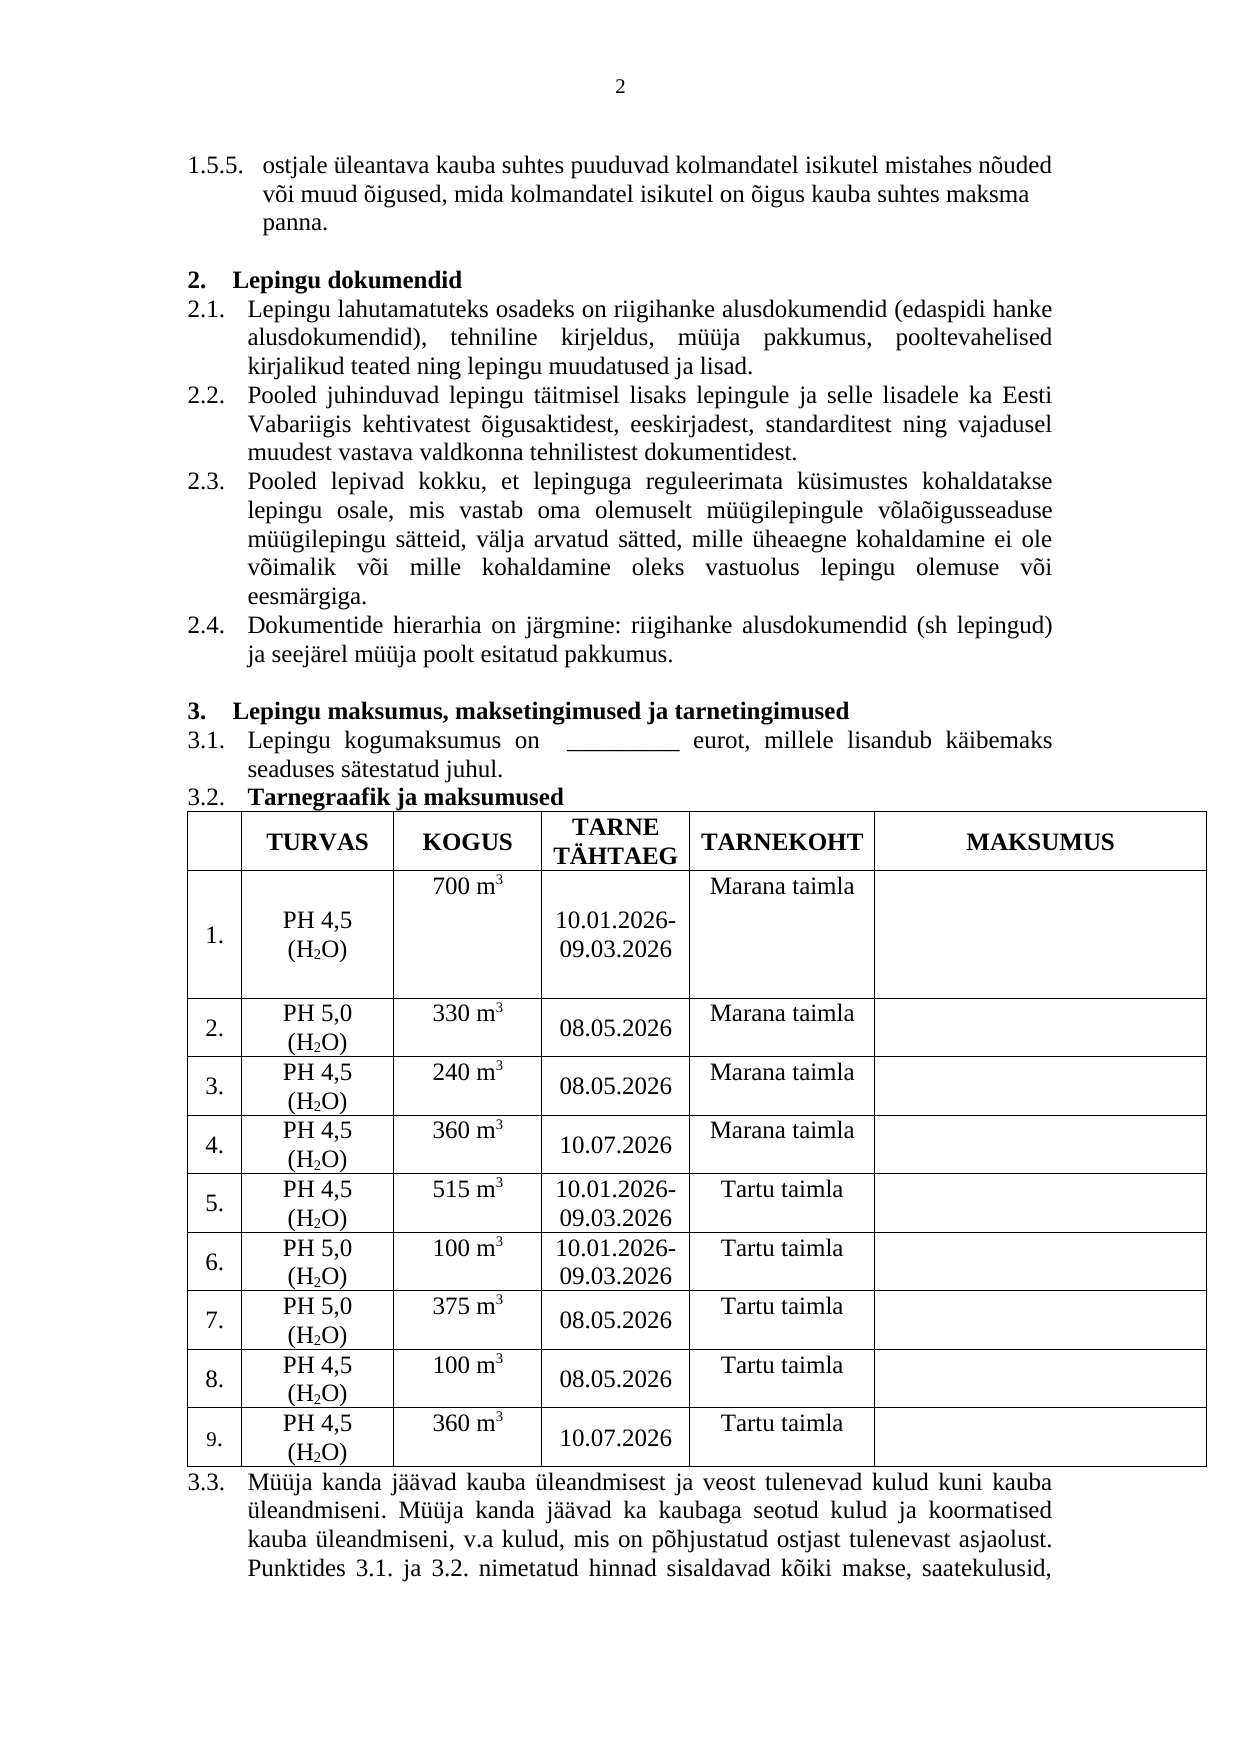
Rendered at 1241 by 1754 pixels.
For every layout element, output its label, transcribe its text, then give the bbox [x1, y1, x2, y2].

table_cell [875, 1291, 1206, 1349]
table_header TARNE TÄHTAEG [542, 812, 689, 870]
table_cell 08.05.2026 [542, 999, 689, 1056]
table_cell 100 m3 [394, 1233, 541, 1290]
table_cell 240 m3 [394, 1057, 541, 1114]
table_cell [875, 1408, 1206, 1466]
table_cell 8. [188, 1350, 241, 1407]
table_cell Marana taimla [690, 1057, 874, 1114]
table_cell Marana taimla [690, 999, 874, 1056]
table_cell PH 4,5 (H2O) [242, 1350, 393, 1407]
text ostjale üleantava kauba suhtes puuduvad kolmandatel isikutel mistahes nõuded või muud õigused, mida kolmandatel isikutel on õigus kauba suhtes maksma panna. [187, 150, 1053, 236]
table_cell 9. [188, 1408, 241, 1466]
table_cell [875, 871, 1206, 997]
table_cell 7. [188, 1291, 241, 1349]
table_cell 100 m3 [394, 1350, 541, 1407]
table_cell PH 5,0 (H2O) [242, 1291, 393, 1349]
table_header TARNEKOHT [690, 812, 874, 870]
table_cell PH 5,0 (H2O) [242, 999, 393, 1056]
text Lepingu maksumus, maksetingimused ja tarnetingimused [187, 696, 1053, 725]
table_cell [875, 1116, 1206, 1173]
table_cell 5. [188, 1174, 241, 1232]
table_cell 375 m3 [394, 1291, 541, 1349]
table_cell PH 4,5 (H2O) [242, 871, 393, 997]
table_cell 515 m3 [394, 1174, 541, 1232]
table_cell PH 4,5 (H2O) [242, 1408, 393, 1466]
table_cell [875, 999, 1206, 1056]
table_cell PH 4,5 (H2O) [242, 1116, 393, 1173]
table_cell 10.01.2026-09.03.2026 [542, 1174, 689, 1232]
table_cell 08.05.2026 [542, 1350, 689, 1407]
table_cell 10.07.2026 [542, 1408, 689, 1466]
table_header KOGUS [394, 812, 541, 870]
table_cell 360 m3 [394, 1408, 541, 1466]
table_cell [875, 1057, 1206, 1114]
table_cell Marana taimla [690, 1116, 874, 1173]
table_cell Tartu taimla [690, 1350, 874, 1407]
table_cell 700 m3 [394, 871, 541, 997]
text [187, 1467, 1053, 1582]
table_cell 1. [188, 871, 241, 997]
text Pooled lepivad kokku, et lepinguga reguleerimata küsimustes kohaldatakse lepingu osale, mis vastab oma olemuselt müügilepingule võlaõigusseaduse müügilepingu sätteid, välja arvatud sätted, mille üheaegne kohaldamine ei ole võimalik või mille kohaldamine oleks vastuolus lepingu olemuse või eesmärgiga. [187, 466, 1053, 610]
table_header TURVAS [242, 812, 393, 870]
table_cell 2. [188, 999, 241, 1056]
table_header [188, 812, 241, 870]
text Lepingu lahutamatuteks osadeks on riigihanke alusdokumendid (edaspidi hanke alusdokumendid), tehniline kirjeldus, müüja pakkumus, pooltevahelised kirjalikud teated ning lepingu muudatused ja lisad. [187, 294, 1053, 380]
table_cell 4. [188, 1116, 241, 1173]
table_cell 10.01.2026-09.03.2026 [542, 1233, 689, 1290]
text Lepingu kogumaksumus on _________ eurot, millele lisandub käibemaks seaduses sätestatud juhul. [187, 725, 1053, 782]
table_cell Tartu taimla [690, 1408, 874, 1466]
text Lepingu dokumendid [187, 265, 1053, 294]
table_cell 08.05.2026 [542, 1057, 689, 1114]
table_cell 330 m3 [394, 999, 541, 1056]
table_cell 6. [188, 1233, 241, 1290]
table_cell Tartu taimla [690, 1174, 874, 1232]
table_header MAKSUMUS [875, 812, 1206, 870]
table_cell [875, 1233, 1206, 1290]
table_cell 3. [188, 1057, 241, 1114]
table_cell PH 5,0 (H2O) [242, 1233, 393, 1290]
table_cell Marana taimla [690, 871, 874, 997]
table_cell 10.01.2026-09.03.2026 [542, 871, 689, 997]
text Pooled juhinduvad lepingu täitmisel lisaks lepingule ja selle lisadele ka Eesti Vabariigis kehtivatest õigusaktidest, eeskirjadest, standarditest ning vajadusel muudest vastava valdkonna tehnilistest dokumentidest. [187, 380, 1053, 466]
table_cell [875, 1174, 1206, 1232]
table_cell 10.07.2026 [542, 1116, 689, 1173]
table_cell PH 4,5 (H2O) [242, 1057, 393, 1114]
table_cell Tartu taimla [690, 1233, 874, 1290]
table_cell 08.05.2026 [542, 1291, 689, 1349]
table_cell Tartu taimla [690, 1291, 874, 1349]
text Tarnegraafik ja maksumused [187, 782, 1053, 811]
text Dokumentide hierarhia on järgmine: riigihanke alusdokumendid (sh lepingud) ja seejärel müüja poolt esitatud pakkumus. [187, 610, 1053, 667]
table_cell PH 4,5 (H2O) [242, 1174, 393, 1232]
table_cell 360 m3 [394, 1116, 541, 1173]
table_cell [875, 1350, 1206, 1407]
